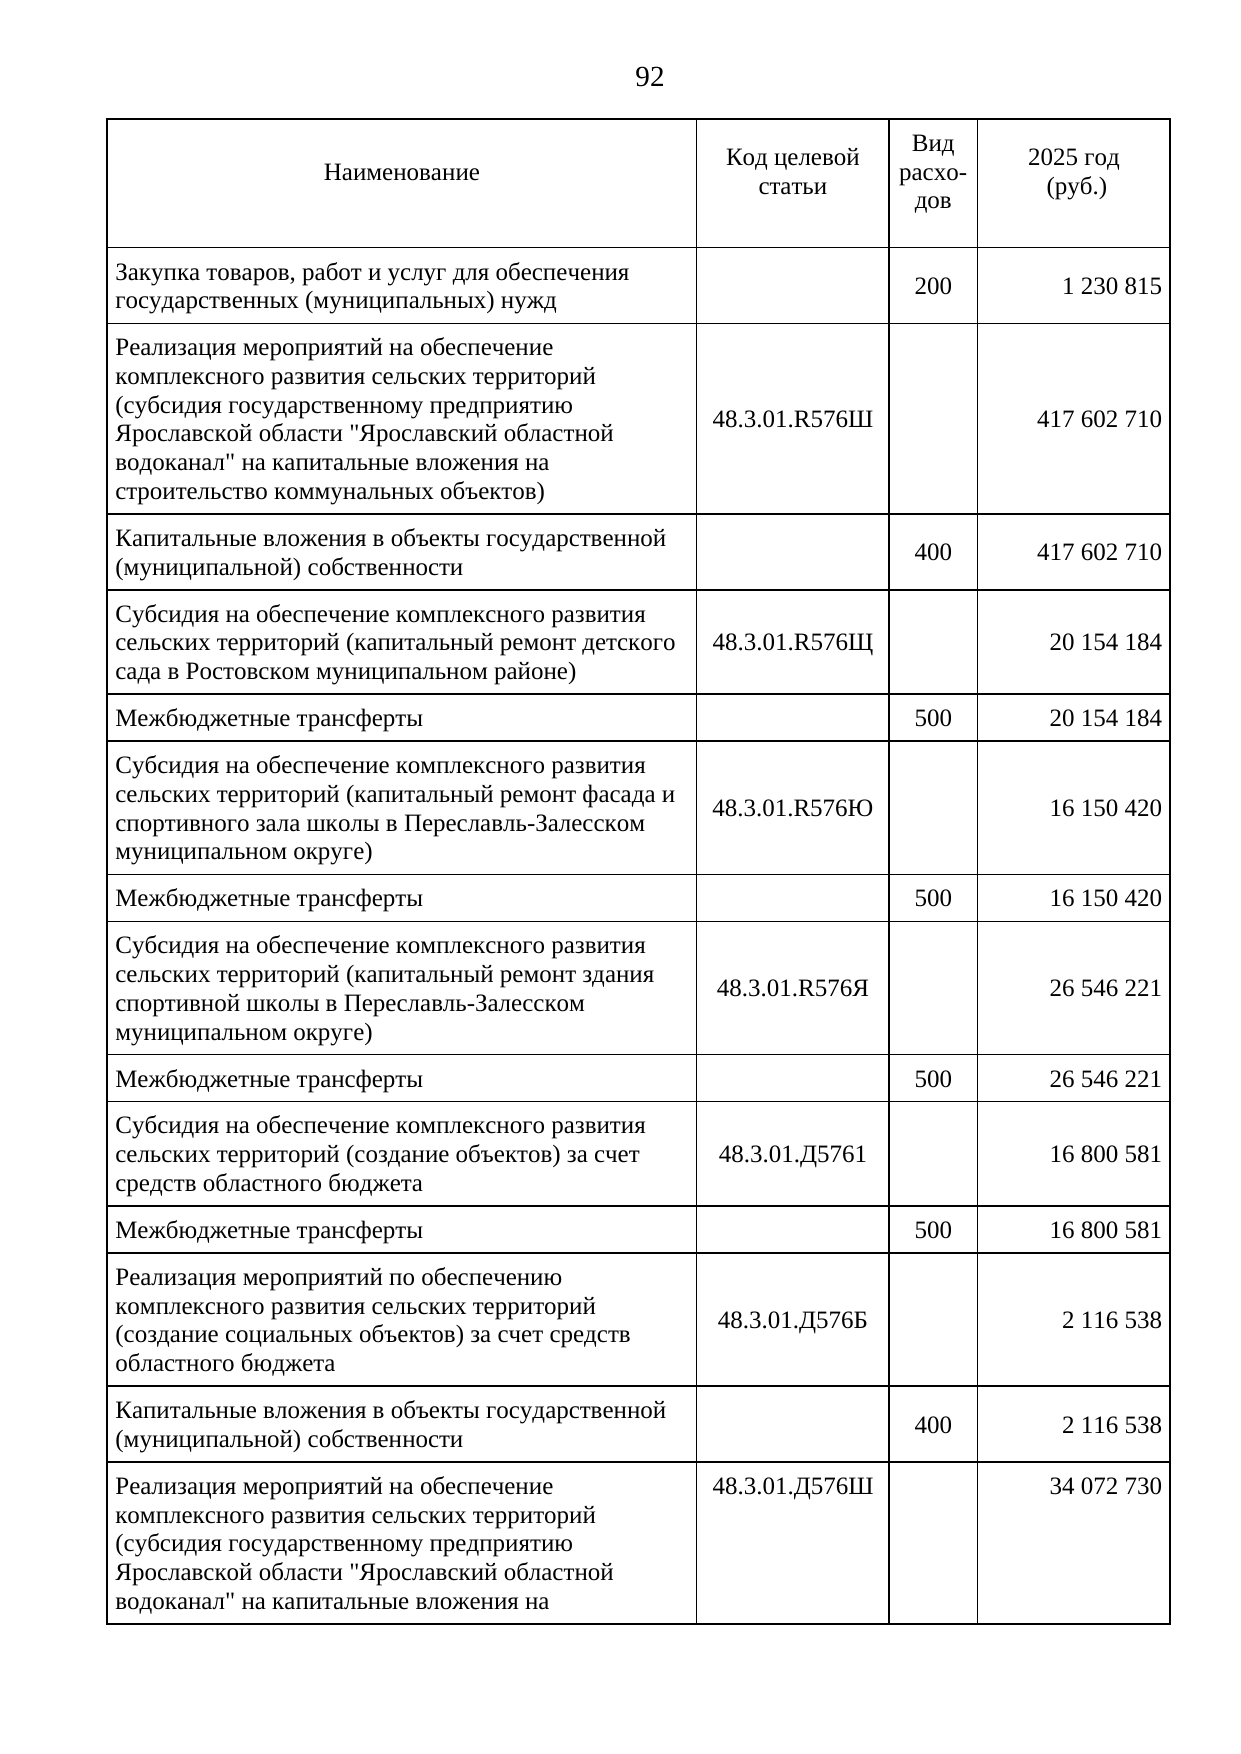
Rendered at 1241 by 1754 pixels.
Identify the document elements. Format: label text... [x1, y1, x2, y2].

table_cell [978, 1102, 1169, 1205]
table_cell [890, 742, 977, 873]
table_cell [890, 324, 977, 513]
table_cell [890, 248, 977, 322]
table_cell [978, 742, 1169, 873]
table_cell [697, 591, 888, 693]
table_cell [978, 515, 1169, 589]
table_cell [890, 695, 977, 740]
table_header 2025 год (руб.) [978, 120, 1169, 247]
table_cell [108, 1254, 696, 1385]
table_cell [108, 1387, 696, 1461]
table_header Наименование [108, 120, 696, 247]
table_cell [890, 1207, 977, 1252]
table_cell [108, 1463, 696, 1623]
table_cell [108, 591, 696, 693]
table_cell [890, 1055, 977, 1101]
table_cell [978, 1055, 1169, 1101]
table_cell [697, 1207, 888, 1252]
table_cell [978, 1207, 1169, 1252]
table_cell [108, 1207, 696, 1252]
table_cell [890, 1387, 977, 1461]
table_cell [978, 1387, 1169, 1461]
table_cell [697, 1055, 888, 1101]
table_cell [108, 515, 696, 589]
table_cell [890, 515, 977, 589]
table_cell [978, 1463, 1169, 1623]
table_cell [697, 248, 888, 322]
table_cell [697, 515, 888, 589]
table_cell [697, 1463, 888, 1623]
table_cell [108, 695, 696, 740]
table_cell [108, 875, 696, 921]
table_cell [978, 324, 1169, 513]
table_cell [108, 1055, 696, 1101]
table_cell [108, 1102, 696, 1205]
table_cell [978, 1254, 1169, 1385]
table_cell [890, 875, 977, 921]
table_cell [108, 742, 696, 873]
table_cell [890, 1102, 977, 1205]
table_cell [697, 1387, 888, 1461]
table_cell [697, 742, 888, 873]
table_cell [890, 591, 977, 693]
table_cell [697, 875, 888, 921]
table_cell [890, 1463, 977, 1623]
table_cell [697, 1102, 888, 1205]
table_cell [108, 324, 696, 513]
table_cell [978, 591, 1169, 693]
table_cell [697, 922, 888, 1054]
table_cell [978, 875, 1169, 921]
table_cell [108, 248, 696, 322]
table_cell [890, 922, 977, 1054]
table_header Код целевой статьи [697, 120, 888, 247]
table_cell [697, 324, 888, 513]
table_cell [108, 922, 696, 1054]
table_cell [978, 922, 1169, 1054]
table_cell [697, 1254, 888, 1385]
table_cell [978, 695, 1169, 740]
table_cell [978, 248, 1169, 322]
table_header Вид расхо-дов [890, 120, 977, 247]
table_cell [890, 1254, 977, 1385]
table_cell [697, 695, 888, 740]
